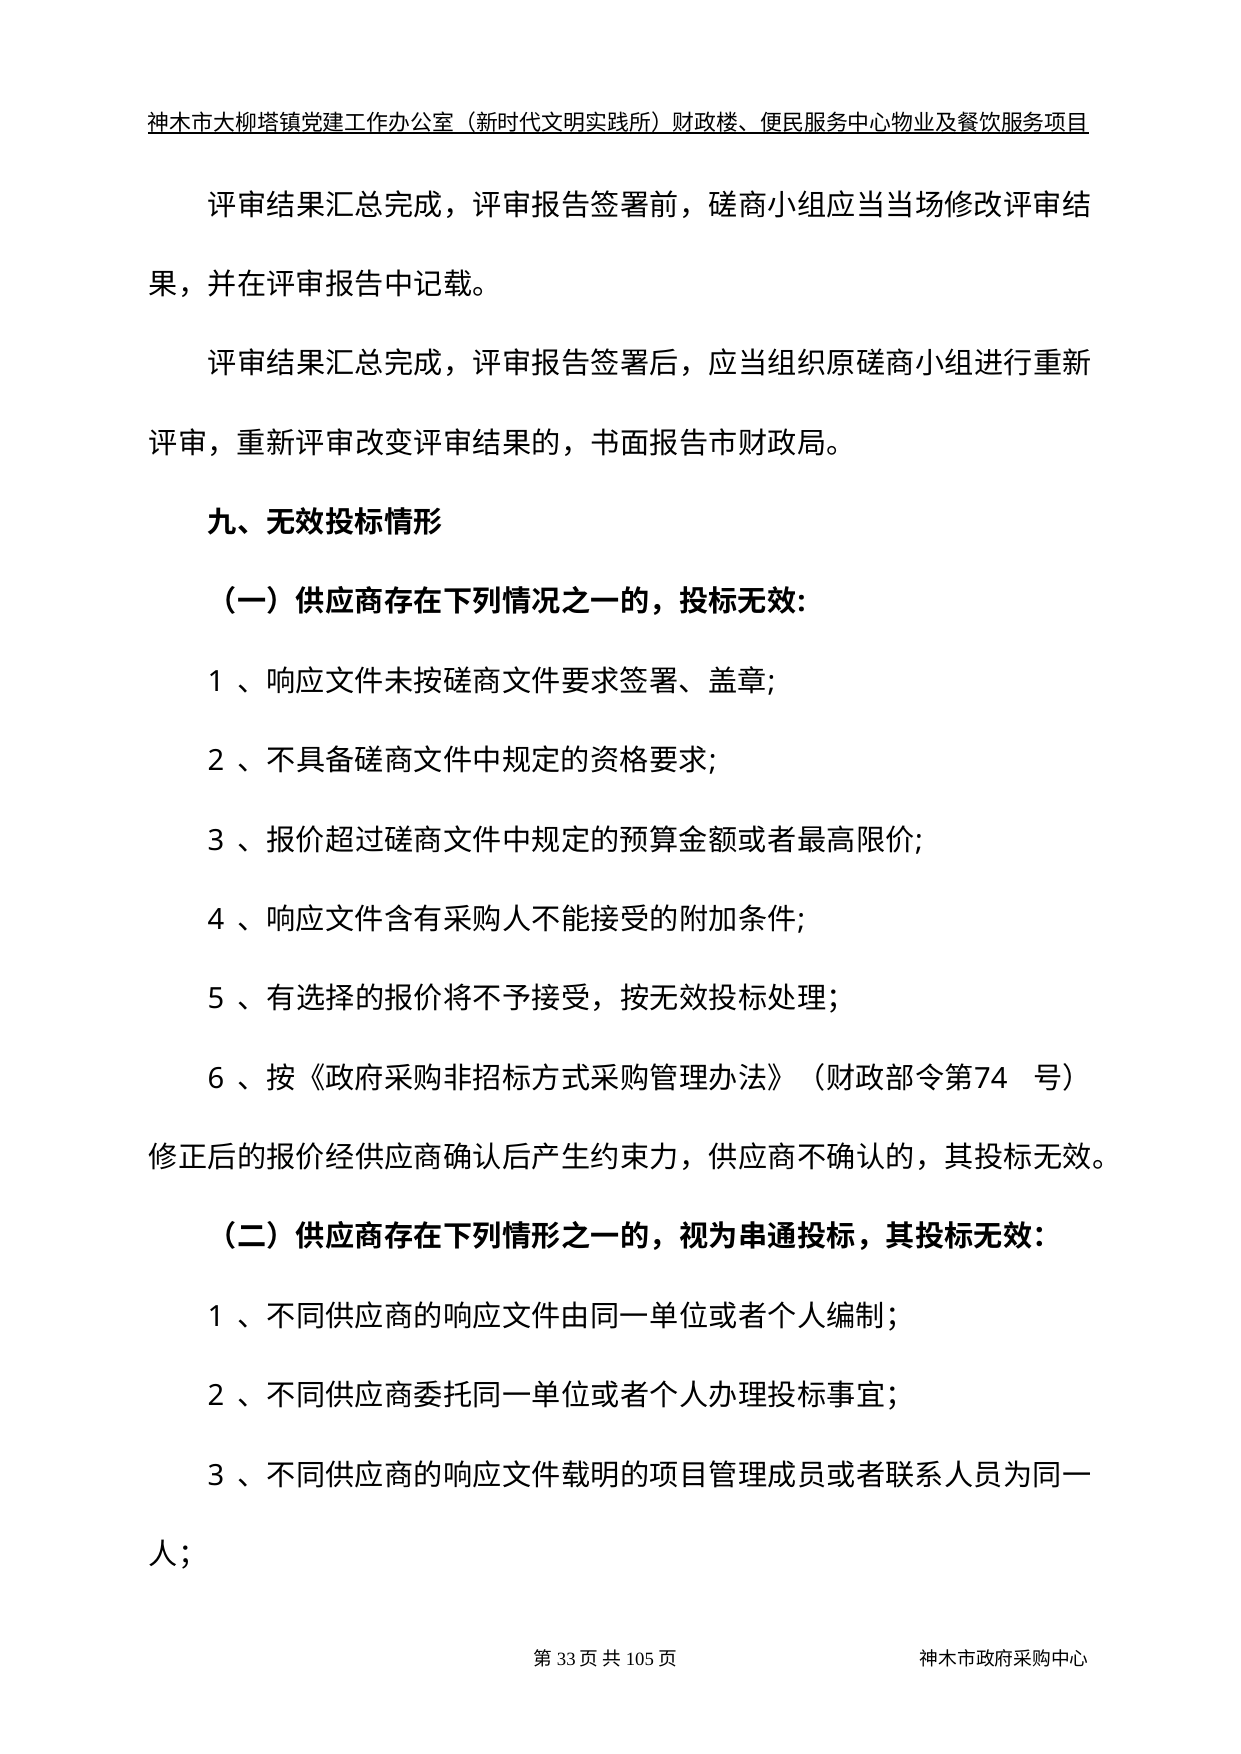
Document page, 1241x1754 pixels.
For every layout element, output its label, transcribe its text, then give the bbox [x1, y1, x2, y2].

text （一）供应商存在下列情况之一的，投标无效: [148, 559, 1092, 639]
text 1、响应文件未按磋商文件要求签署、盖章; [148, 639, 1092, 718]
text 2、不具备磋商文件中规定的资格要求; [148, 718, 1092, 798]
text 4、响应文件含有采购人不能接受的附加条件; [148, 877, 1092, 956]
text 6、按《政府采购非招标方式采购管理办法》（财政部令第74号）修正后的报价经供应商确认后产生约束力，供应商不确认的，其投标无效。 [148, 1036, 1092, 1194]
text 3、报价超过磋商文件中规定的预算金额或者最高限价; [148, 798, 1092, 877]
text 2、不同供应商委托同一单位或者个人办理投标事宜； [148, 1353, 1092, 1433]
text 评审结果汇总完成，评审报告签署后，应当组织原磋商小组进行重新评审，重新评审改变评审结果的，书面报告市财政局。 [148, 321, 1092, 480]
text 5、有选择的报价将不予接受，按无效投标处理； [148, 956, 1092, 1036]
text 3、不同供应商的响应文件载明的项目管理成员或者联系人员为同一人； [148, 1433, 1092, 1591]
text （二）供应商存在下列情形之一的，视为串通投标，其投标无效： [148, 1194, 1092, 1274]
text 1、不同供应商的响应文件由同一单位或者个人编制； [148, 1274, 1092, 1353]
text 九、无效投标情形 [148, 480, 1092, 559]
text 评审结果汇总完成，评审报告签署前，磋商小组应当当场修改评审结果，并在评审报告中记载。 [148, 163, 1092, 321]
